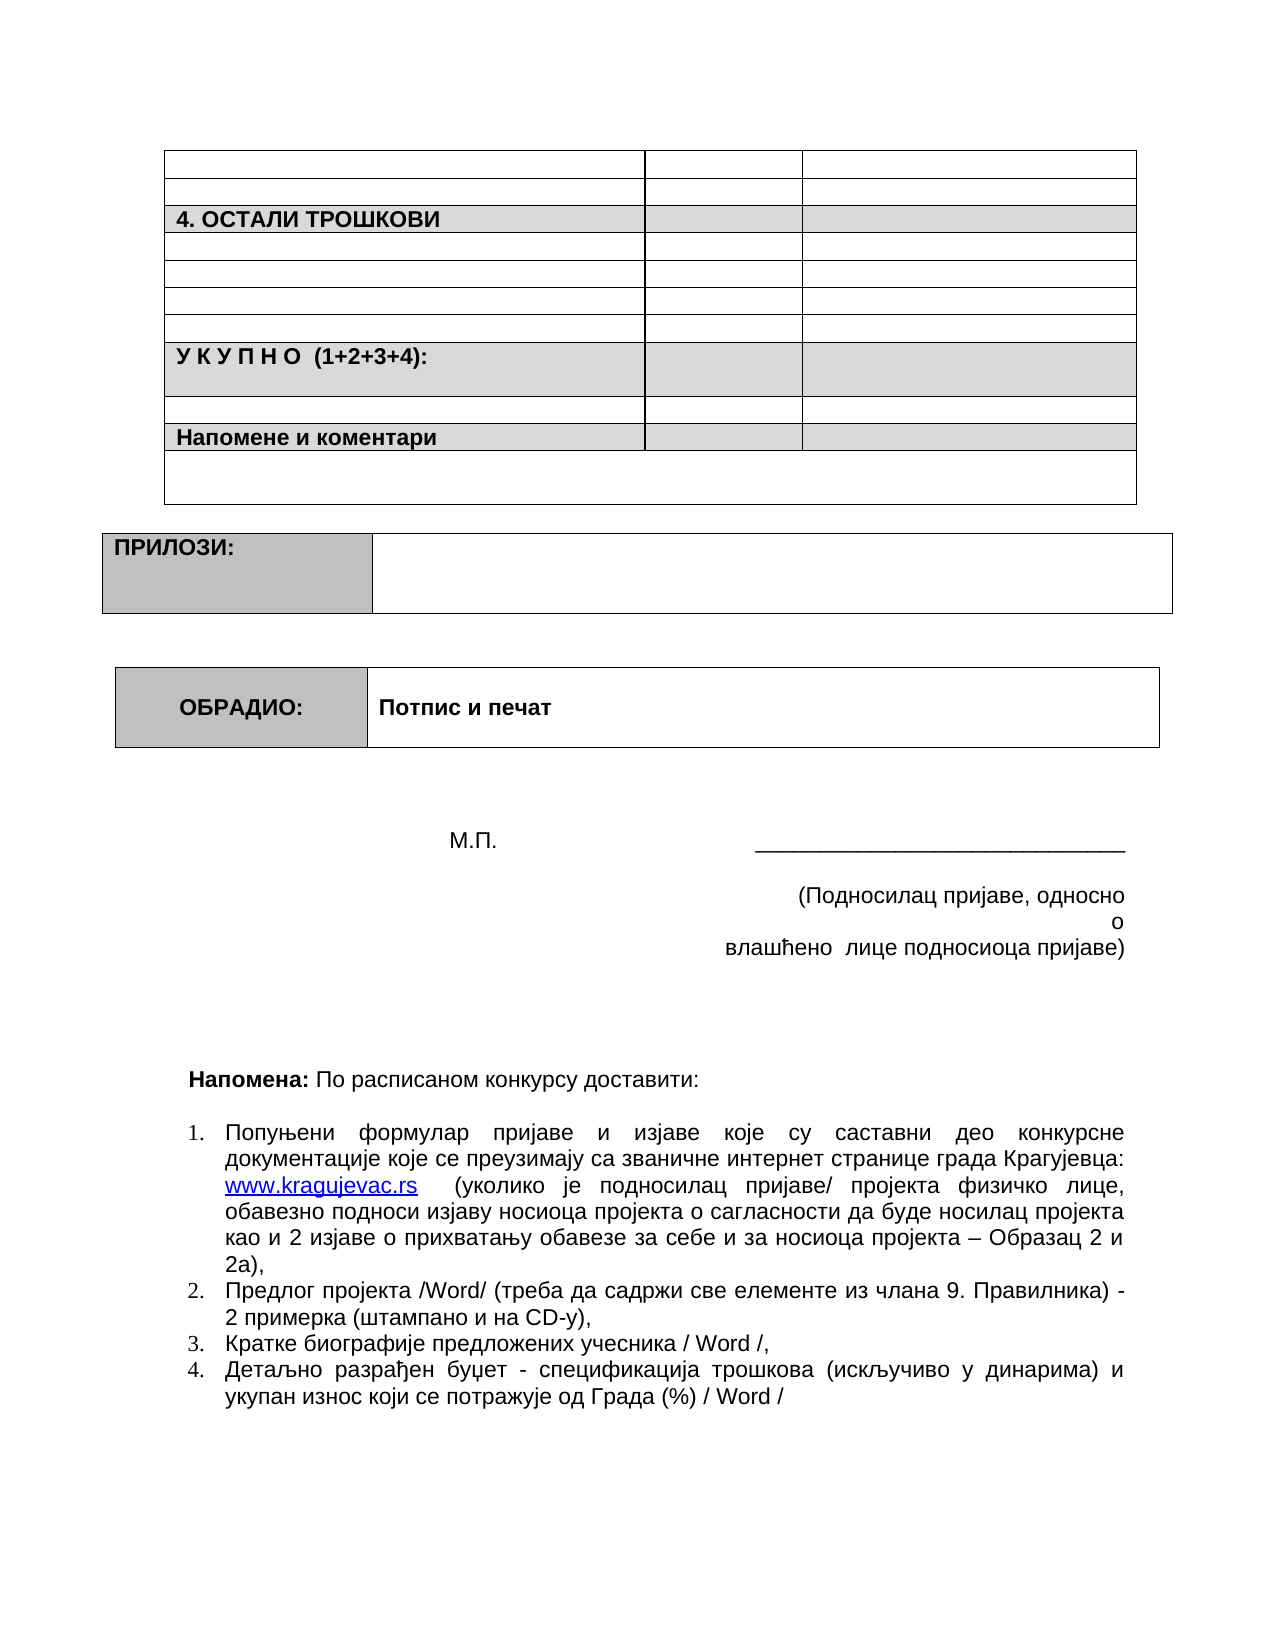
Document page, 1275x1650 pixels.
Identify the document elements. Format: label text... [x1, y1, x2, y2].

table_cell [646, 343, 802, 396]
table_header Потпис и печат [368, 668, 1159, 747]
table_cell [646, 424, 802, 450]
table_cell [803, 288, 1136, 314]
table_cell [646, 288, 802, 314]
table_cell У К У П Н О (1+2+3+4): [165, 343, 644, 396]
table_cell [646, 233, 802, 259]
table_cell [165, 233, 644, 259]
list Предлог пројекта /Word/ (треба да садржи све елементе из члана 9. Правилника) - 2 примерка (штампано и на CD-у), [187, 1277, 1125, 1330]
table_cell [803, 315, 1136, 342]
table_cell [165, 397, 644, 423]
text Напомена: По расписаном конкурсу доставити: [150, 1066, 1125, 1092]
table_cell Напомене и коментари [165, 424, 644, 450]
table_cell 4. ОСТАЛИ ТРОШКОВИ [165, 206, 644, 232]
table_header ПРИЛОЗИ: [103, 534, 372, 613]
table_cell [165, 151, 644, 177]
list Детаљно разрађен буџет - спецификација трошкова (искључиво у динарима) и укупан износ који се потражује од Града (%) / Word / [187, 1356, 1125, 1409]
table_cell [165, 179, 644, 205]
table_cell [165, 315, 644, 342]
table_cell [165, 288, 644, 314]
table_cell [803, 397, 1136, 423]
table_cell [803, 424, 1136, 450]
text (Подносилац пријаве, односно [150, 853, 1125, 908]
list Кратке биографије предложених учесника / Word /, [187, 1330, 1125, 1356]
table_cell [646, 151, 802, 177]
table_cell [803, 233, 1136, 259]
table_cell [803, 151, 1136, 177]
list Попуњени формулар пријаве и изјаве које су саставни део конкурсне документације које се преузимају са званичне интернет странице града Крагујевца: www.kragujevac.rs (уколико је подносилац пријаве/ пројекта физичко лице, обавезно подноси изјаву носиоца пројекта о сагласности да буде носилац пројекта као и 2 изјаве о прихватању обавезе за себе и за носиоца пројекта – Образац 2 и 2а), [187, 1119, 1125, 1277]
table_cell [646, 261, 802, 287]
table_cell [803, 206, 1136, 232]
table_cell [646, 179, 802, 205]
table_cell [646, 206, 802, 232]
table_cell [803, 343, 1136, 396]
text овлашћено лице подносиоца пријаве) [150, 908, 1125, 961]
table_cell [646, 315, 802, 342]
table_cell [803, 261, 1136, 287]
table_cell [165, 451, 1136, 504]
table_header [373, 534, 1172, 613]
table_cell [646, 397, 802, 423]
table_header ОБРАДИО: [116, 668, 367, 747]
table_cell [165, 261, 644, 287]
table_cell [803, 179, 1136, 205]
text М.П. _____________________________ [150, 827, 1125, 853]
